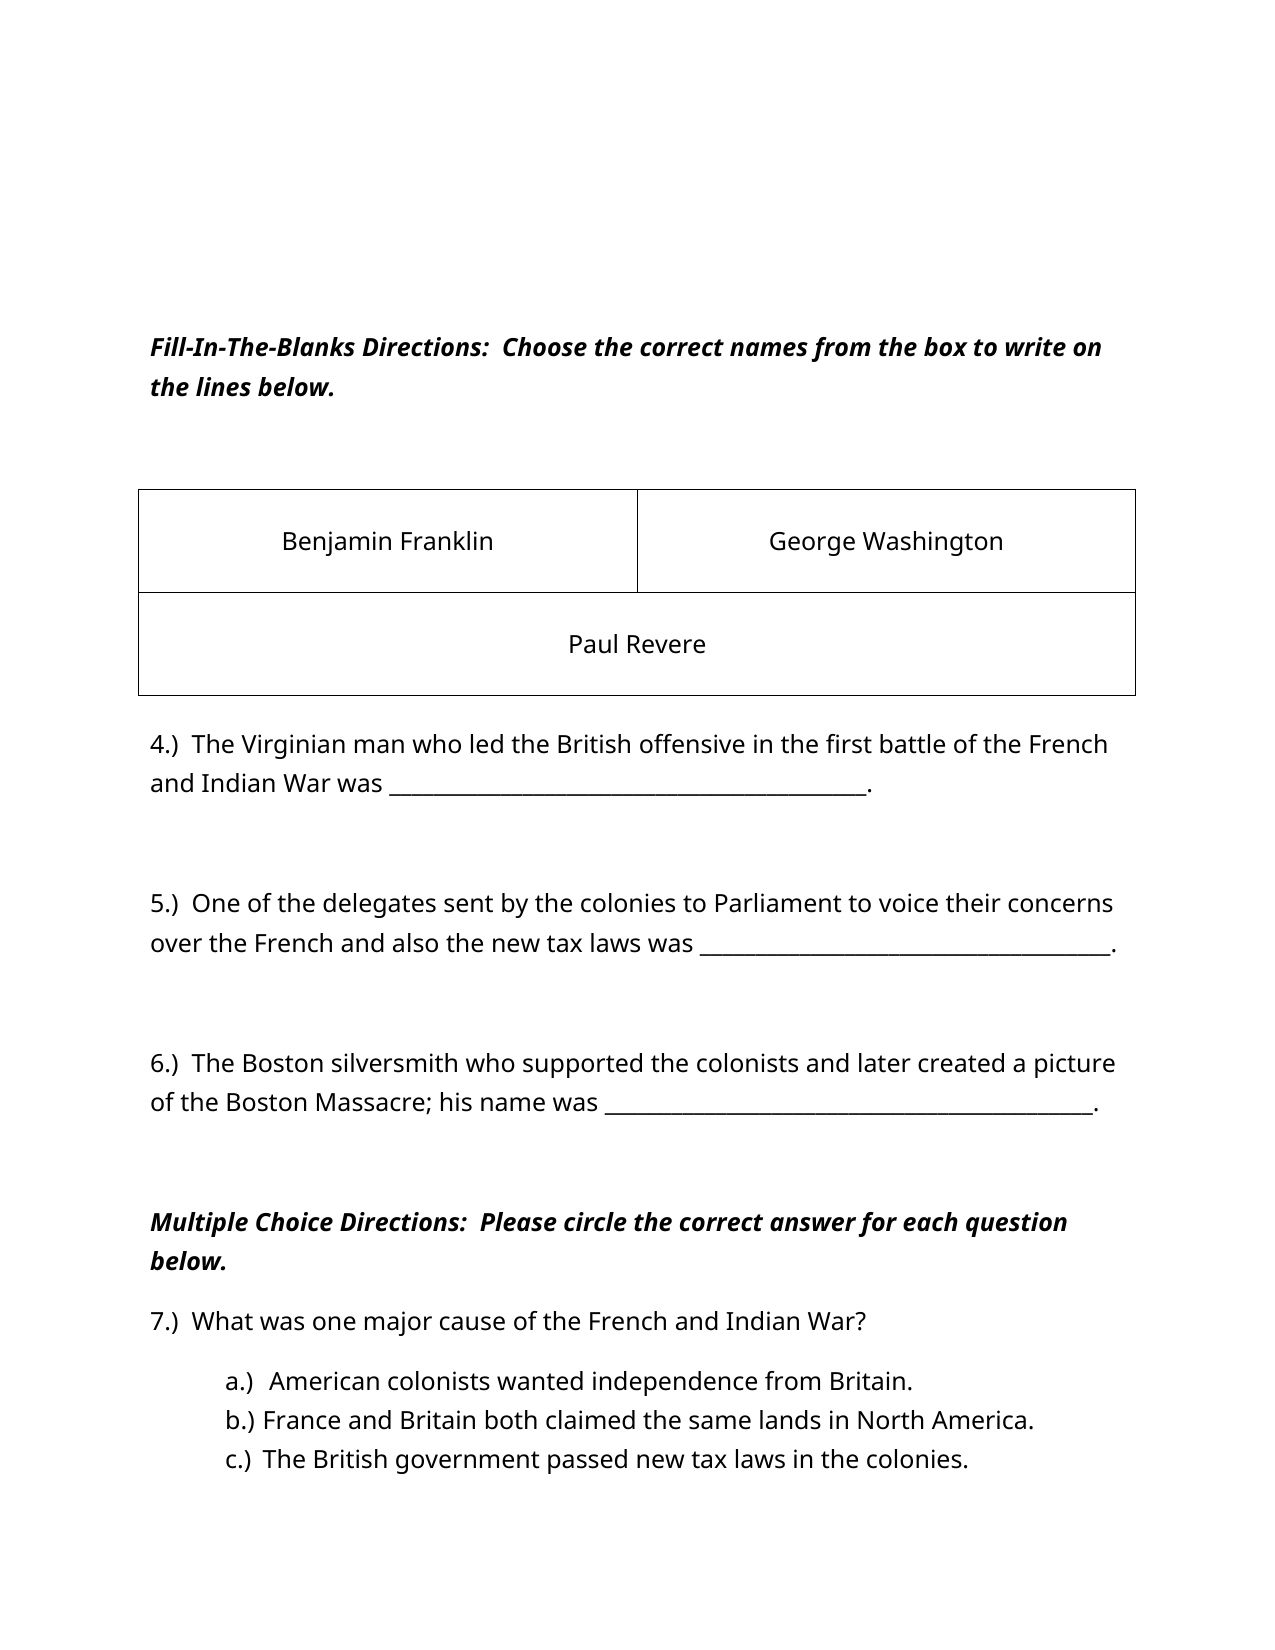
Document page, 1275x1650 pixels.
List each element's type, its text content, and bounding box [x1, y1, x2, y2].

list American colonists wanted independence from Britain. [225, 1364, 1125, 1398]
text Fill-In-The-Blanks Directions: Choose the correct names from the box to write on the lines below. [150, 330, 1125, 403]
text 4.) The Virginian man who led the British offensive in the first battle of the French and Indian War was ___________________________________________. [150, 696, 1125, 800]
table_header Benjamin Franklin [139, 490, 637, 592]
table_header George Washington [638, 490, 1135, 592]
table_cell Paul Revere [139, 593, 1135, 695]
list France and Britain both claimed the same lands in North America. [225, 1403, 1125, 1437]
text 6.) The Boston silversmith who supported the colonists and later created a picture of the Boston Massacre; his name was ____________________________________________. [150, 1045, 1125, 1118]
list The British government passed new tax laws in the colonies. [225, 1442, 1125, 1476]
text 7.) What was one major cause of the French and Indian War? [150, 1304, 1125, 1338]
text Multiple Choice Directions: Please circle the correct answer for each question below. [150, 1204, 1125, 1278]
text 5.) One of the delegates sent by the colonies to Parliament to voice their concerns over the French and also the new tax laws was _____________________________________. [150, 886, 1125, 959]
